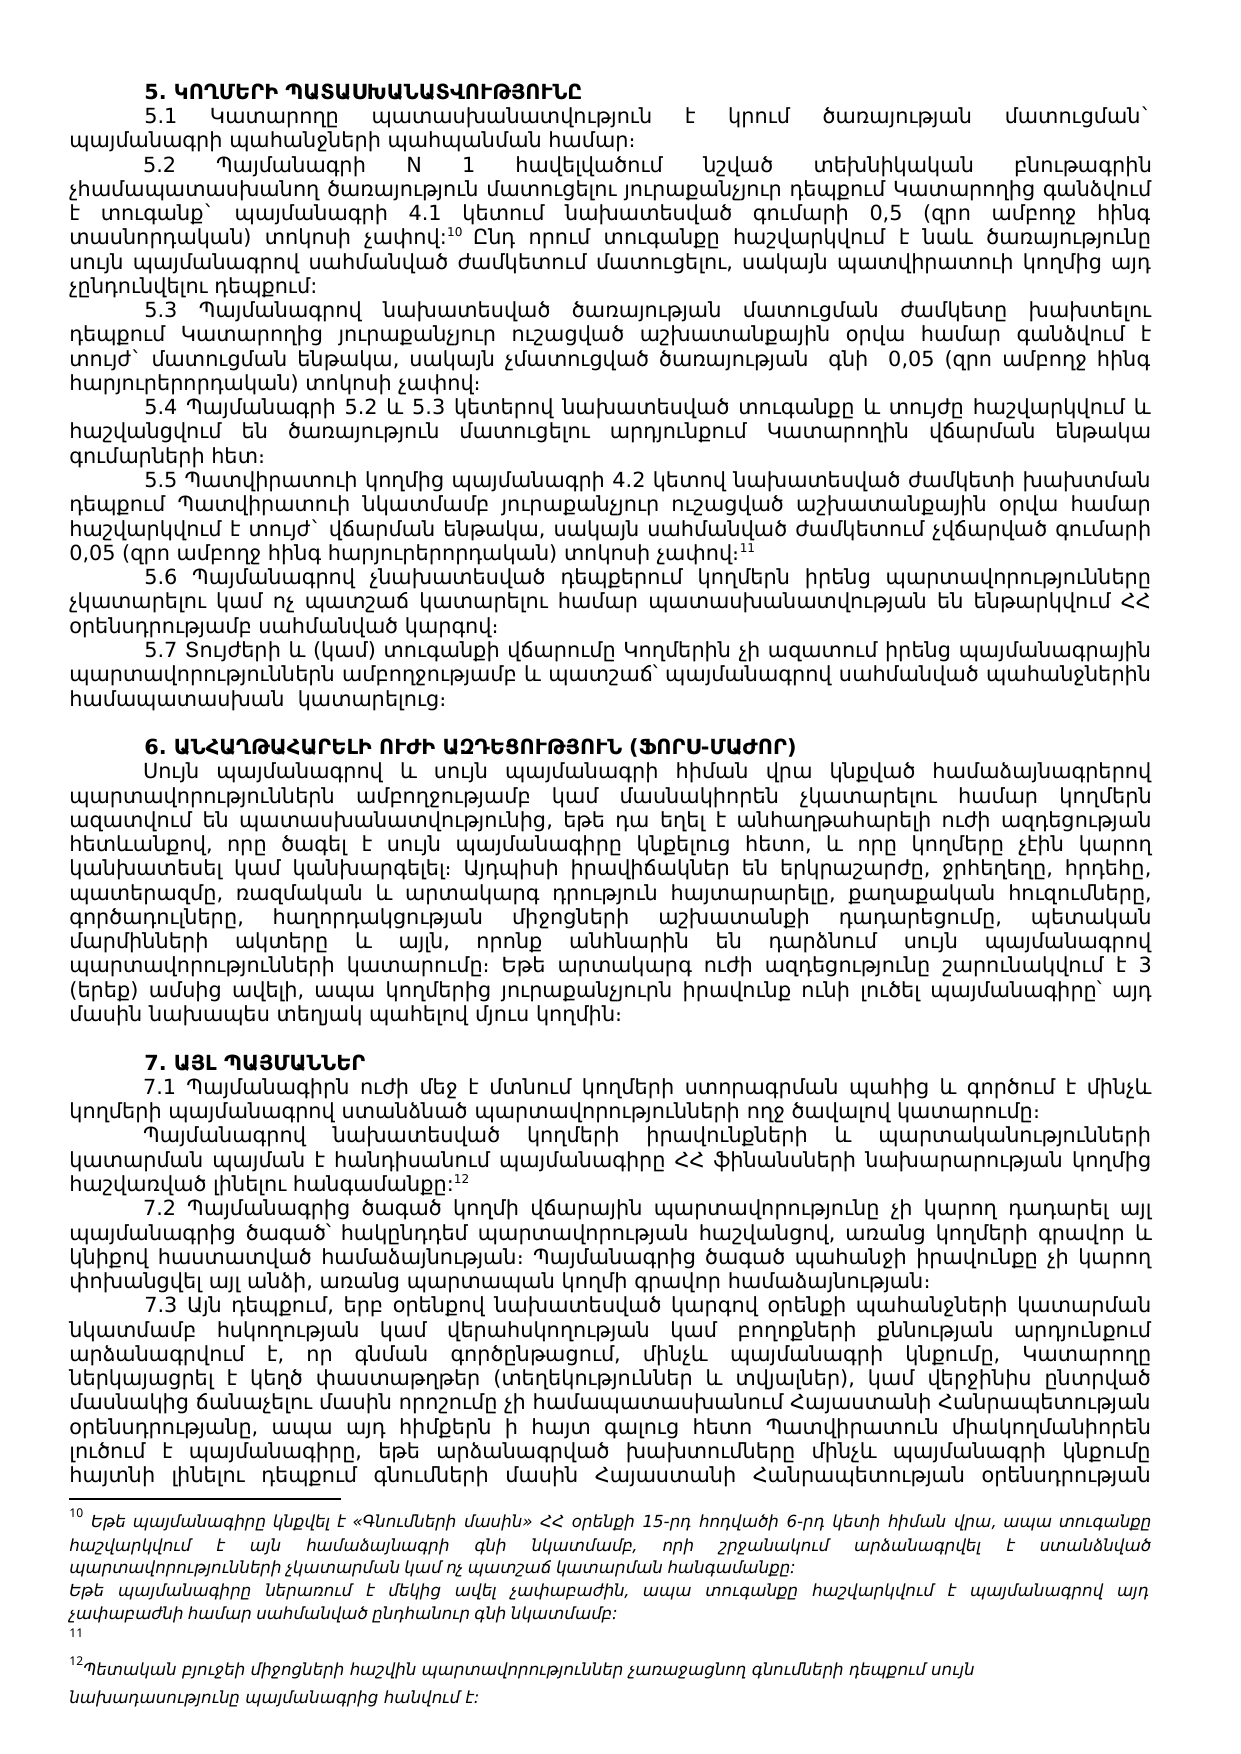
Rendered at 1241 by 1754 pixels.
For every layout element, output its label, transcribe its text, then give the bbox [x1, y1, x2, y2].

text 5.3 Պայմանագրով նախատեսված ծառայության մատուցման ժամկետը խախտելու դեպքում Կատարողից յուրաքանչյուր ուշացված աշխատանքային օրվա համար գանձվում է տույժ` մատուցման ենթակա, սակայն չմատուցված ծառայության գնի 0,05 (զրո ամբողջ հինգ հարյուրերորդական) տոկոսի չափով։ [69, 298, 1152, 395]
text 5.4 Պայմանագրի 5.2 և 5.3 կետերով նախատեսված տուգանքը և տույժը հաշվարկվում և հաշվանցվում են ծառայություն մատուցելու արդյունքում Կատարողին վճարման ենթակա գումարների հետ։ [69, 395, 1152, 468]
text 5.5 Պատվիրատուի կողմից պայմանագրի 4.2 կետով նախատեսված ժամկետի խախտման դեպքում Պատվիրատուի նկատմամբ յուրաքանչյուր ուշացված աշխատանքային օրվա համար հաշվարկվում է տույժ` վճարման ենթակա, սակայն սահմանված ժամկետում չվճարված գումարի 0,05 (զրո ամբողջ հինգ հարյուրերորդական) տոկոսի չափով։ [69, 468, 1152, 565]
text Սույն պայմանագրով և սույն պայմանագրի հիման վրա կնքված համաձայնագրերով պարտավորություններն ամբողջությամբ կամ մասնակիորեն չկատարելու համար կողմերն ազատվում են պատասխանատվությունից, եթե դա եղել է անհաղթահարելի ուժի ազդեցության հետևանքով, որը ծագել է սույն պայմանագիրը կնքելուց հետո, և որը կողմերը չէին կարող կանխատեսել կամ կանխարգելել։ Այդպիսի իրավիճակներ են երկրաշարժը, ջրհեղեղը, հրդեհը, պատերազմը, ռազմական և արտակարգ դրություն հայտարարելը, քաղաքական հուզումները, գործադուլները, հաղորդակցության միջոցների աշխատանքի դադարեցումը, պետական մարմինների ակտերը և այլն, որոնք անհնարին են դարձնում սույն պայմանագրով պարտավորությունների կատարումը։ Եթե արտակարգ ուժի ազդեցությունը շարունակվում է 3 (երեք) ամսից ավելի, ապա կողմերից յուրաքանչյուրն իրավունք ունի լուծել պայմանագիրը՝ այդ մասին նախապես տեղյակ պահելով մյուս կողմին։ [69, 759, 1152, 1026]
text 6. ԱՆՀԱՂԹԱՀԱՐԵԼԻ ՈՒԺԻ ԱԶԴԵՑՈՒԹՅՈՒՆ (ՖՈՐՍ-ՄԱԺՈՐ) [69, 735, 1152, 759]
text 5. ԿՈՂՄԵՐԻ ՊԱՏԱՍԽԱՆԱՏՎՈՒԹՅՈՒՆԸ [69, 80, 1152, 104]
text 5.2 Պայմանագրի N 1 հավելվածում նշված տեխնիկական բնութագրին չհամապատասխանող ծառայություն մատուցելու յուրաքանչյուր դեպքում Կատարողից գանձվում է տուգանք` պայմանագրի 4.1 կետում նախատեսված գումարի 0,5 (զրո ամբողջ հինգ տասնորդական) տոկոսի չափով: Ընդ որում տուգանքը հաշվարկվում է նաև ծառայությունը սույն պայմանագրով սահմանված ժամկետում մատուցելու, սակայն պատվիրատուի կողմից այդ չընդունվելու դեպքում: [69, 153, 1152, 298]
text Պայմանագրով նախատեսված կողմերի իրավունքների և պարտականությունների կատարման պայման է հանդիսանում պայմանագիրը ՀՀ ֆինանսների նախարարության կողմից հաշվառված լինելու հանգամանքը: [69, 1123, 1152, 1196]
text 7. ԱՅԼ ՊԱՅՄԱՆՆԵՐ [69, 1051, 1152, 1075]
text 5.1 Կատարողը պատասխանատվություն է կրում ծառայության մատուցման` պայմանագրի պահանջների պահպանման համար։ [69, 104, 1152, 153]
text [69, 1293, 1152, 1487]
text 5.7 Տույժերի և (կամ) տուգանքի վճարումը Կողմերին չի ազատում իրենց պայմանագրային պարտավորություններն ամբողջությամբ և պատշաճ՝ պայմանագրով սահմանված պահանջներին համապատասխան կատարելուց։ [69, 638, 1152, 711]
text 7.2 Պայմանագրից ծագած կողմի վճարային պարտավորությունը չի կարող դադարել այլ պայմանագրից ծագած՝ հակընդդեմ պարտավորության հաշվանցով, առանց կողմերի գրավոր և կնիքով հաստատված համաձայնության։ Պայմանագրից ծագած պահանջի իրավունքը չի կարող փոխանցվել այլ անձի, առանց պարտապան կողմի գրավոր համաձայնության։ [69, 1196, 1152, 1293]
text 7.1 Պայմանագիրն ուժի մեջ է մտնում կողմերի ստորագրման պահից և գործում է մինչև կողմերի պայմանագրով ստանձնած պարտավորությունների ողջ ծավալով կատարումը։ [69, 1075, 1152, 1123]
text 5.6 Պայմանագրով չնախատեսված դեպքերում կողմերն իրենց պարտավորությունները չկատարելու կամ ոչ պատշաճ կատարելու համար պատասխանատվության են ենթարկվում ՀՀ օրենսդրությամբ սահմանված կարգով։ [69, 565, 1152, 638]
